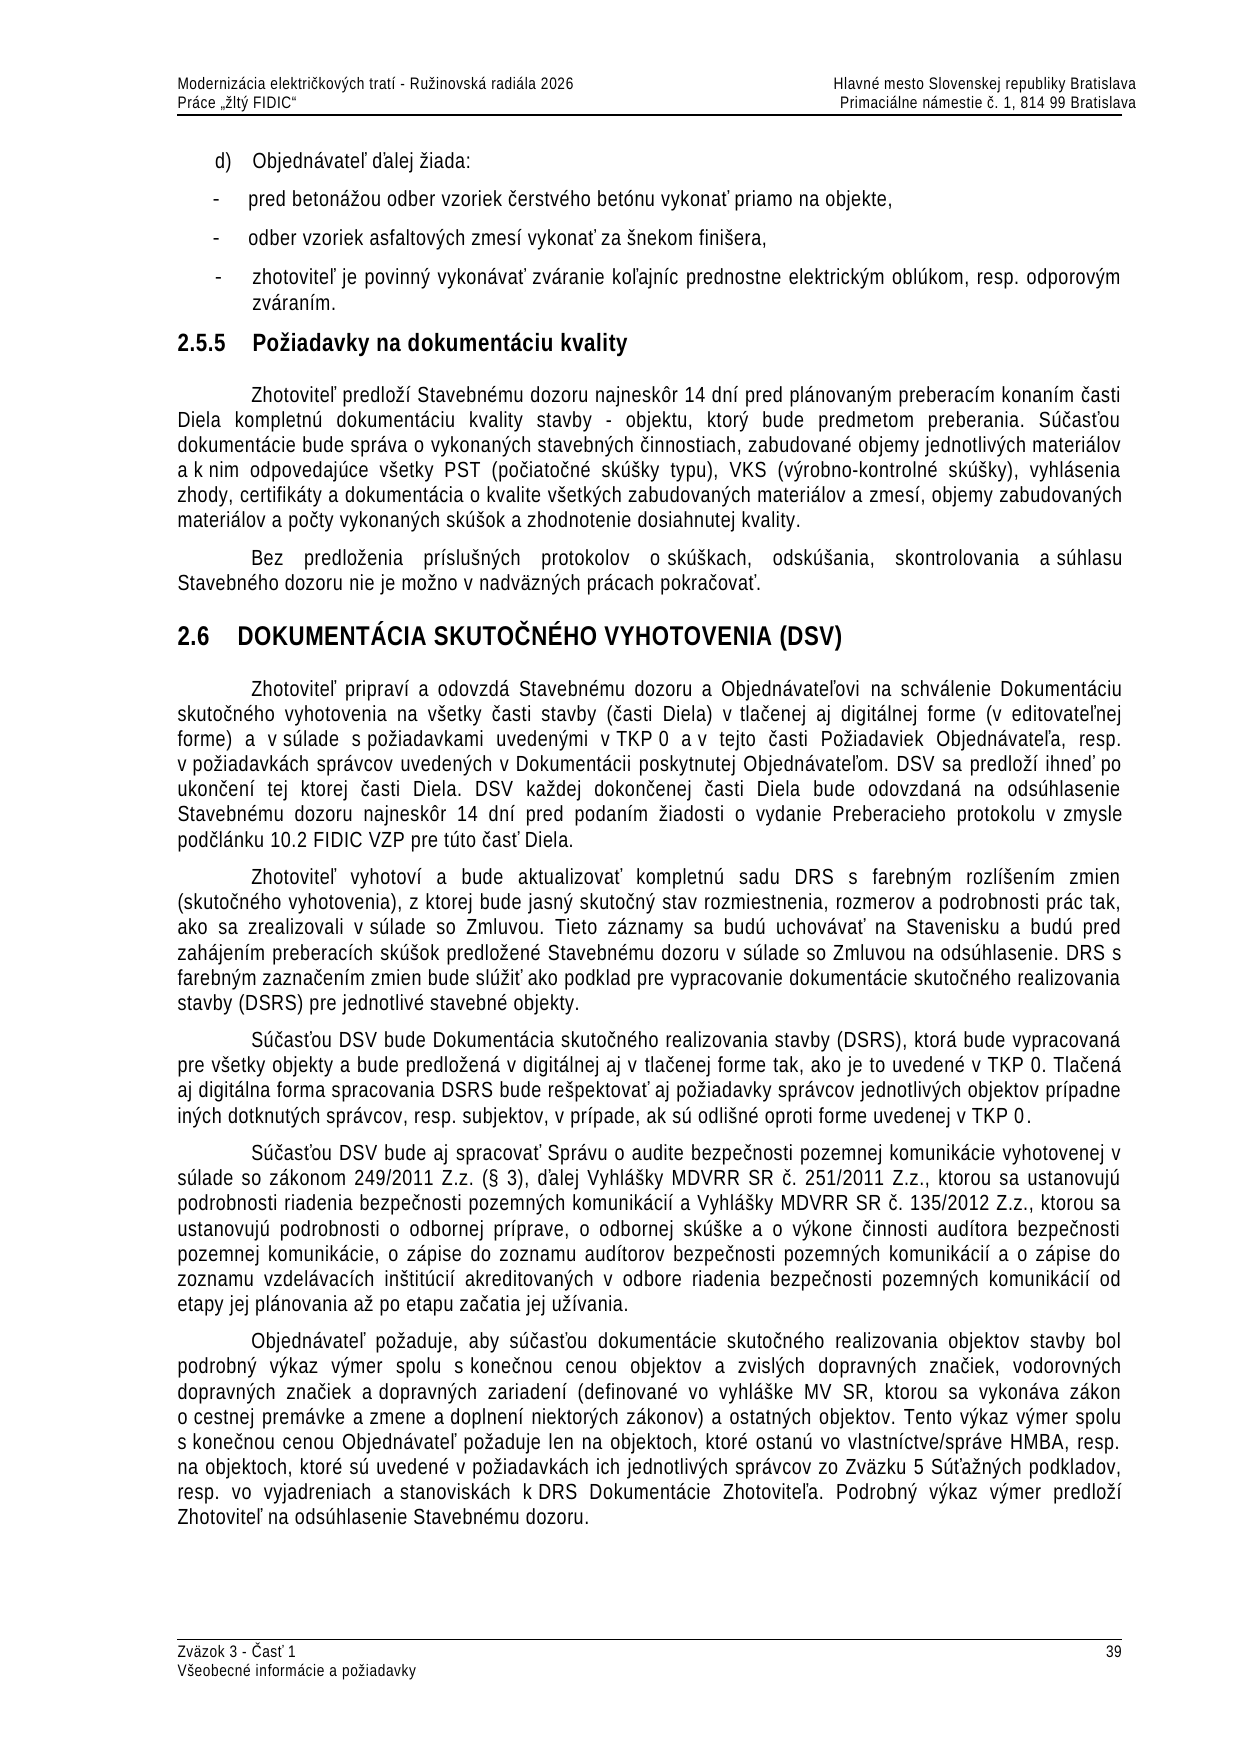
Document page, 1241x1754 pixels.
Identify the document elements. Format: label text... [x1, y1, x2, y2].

list pred betonážou odber vzoriek čerstvého betónu vykonať priamo na objekte, [213, 185, 1122, 212]
subtitle Požiadavky na dokumentáciu kvality [177, 328, 1122, 356]
text Bez predloženia príslušných protokolov o skúškach, odskúšania, skontrolovania a súhlasu Stavebného dozoru nie je možno v nadväzných prácach pokračovať. [177, 544, 1122, 595]
list zhotoviteľ je povinný vykonávať zváranie koľajníc prednostne elektrickým oblúkom, resp. odporovým zváraním. [215, 263, 1122, 315]
list Objednávateľ ďalej žiada: [215, 148, 1122, 173]
subtitle Dokumentácia Skutočného Vyhotovenia (DSV) [177, 620, 1122, 651]
list odber vzoriek asfaltových zmesí vykonať za šnekom finišera, [213, 224, 1122, 251]
text Objednávateľ požaduje, aby súčasťou dokumentácie skutočného realizovania objektov stavby bol podrobný výkaz výmer spolu s konečnou cenou objektov a zvislých dopravných značiek, vodorovných dopravných značiek a dopravných zariadení (definované vo vyhláške MV SR, ktorou sa vykonáva zákon o cestnej premávke a zmene a doplnení niektorých zákonov) a ostatných objektov. Tento výkaz výmer spolu s konečnou cenou Objednávateľ požaduje len na objektoch, ktoré ostanú vo vlastníctve/správe HMBA, resp. na objektoch, ktoré sú uvedené v požiadavkách ich jednotlivých správcov zo Zväzku 5 Súťažných podkladov, resp. vo vyjadreniach a stanoviskách k DRS Dokumentácie Zhotoviteľa. Podrobný výkaz výmer predloží Zhotoviteľ na odsúhlasenie Stavebnému dozoru. [177, 1328, 1122, 1529]
text Zhotoviteľ vyhotoví a bude aktualizovať kompletnú sadu DRS s farebným rozlíšením zmien (skutočného vyhotovenia), z ktorej bude jasný skutočný stav rozmiestnenia, rozmerov a podrobnosti prác tak, ako sa zrealizovali v súlade so Zmluvou. Tieto záznamy sa budú uchovávať na Stavenisku a budú pred zahájením preberacích skúšok predložené Stavebnému dozoru v súlade so Zmluvou na odsúhlasenie. DRS s farebným zaznačením zmien bude slúžiť ako podklad pre vypracovanie dokumentácie skutočného realizovania stavby (DSRS) pre jednotlivé stavebné objekty. [177, 864, 1122, 1015]
text Súčasťou DSV bude aj spracovať Správu o audite bezpečnosti pozemnej komunikácie vyhotovenej v súlade so zákonom 249/2011 Z.z. (§ 3), ďalej Vyhlášky MDVRR SR č. 251/2011 Z.z., ktorou sa ustanovujú podrobnosti riadenia bezpečnosti pozemných komunikácií a Vyhlášky MDVRR SR č. 135/2012 Z.z., ktorou sa ustanovujú podrobnosti o odbornej príprave, o odbornej skúške a o výkone činnosti audítora bezpečnosti pozemnej komunikácie, o zápise do zoznamu audítorov bezpečnosti pozemných komunikácií a o zápise do zoznamu vzdelávacích inštitúcií akreditovaných v odbore riadenia bezpečnosti pozemných komunikácií od etapy jej plánovania až po etapu začatia jej užívania. [177, 1140, 1122, 1316]
text Súčasťou DSV bude Dokumentácia skutočného realizovania stavby (DSRS), ktorá bude vypracovaná pre všetky objekty a bude predložená v digitálnej aj v tlačenej forme tak, ako je to uvedené v TKP 0. Tlačená aj digitálna forma spracovania DSRS bude rešpektovať aj požiadavky správcov jednotlivých objektov prípadne iných dotknutých správcov, resp. subjektov, v prípade, ak sú odlišné oproti forme uvedenej v TKP 0. [177, 1027, 1122, 1128]
text Zhotoviteľ predloží Stavebnému dozoru najneskôr 14 dní pred plánovaným preberacím konaním časti Diela kompletnú dokumentáciu kvality stavby - objektu, ktorý bude predmetom preberania. Súčasťou dokumentácie bude správa o vykonaných stavebných činnostiach, zabudované objemy jednotlivých materiálov a k nim odpovedajúce všetky PST (počiatočné skúšky typu), VKS (výrobno-kontrolné skúšky), vyhlásenia zhody, certifikáty a dokumentácia o kvalite všetkých zabudovaných materiálov a zmesí, objemy zabudovaných materiálov a počty vykonaných skúšok a zhodnotenie dosiahnutej kvality. [177, 381, 1122, 532]
text Zhotoviteľ pripraví a odovzdá Stavebnému dozoru a Objednávateľovi na schválenie Dokumentáciu skutočného vyhotovenia na všetky časti stavby (časti Diela) v tlačenej aj digitálnej forme (v editovateľnej forme) a v súlade s požiadavkami uvedenými v TKP 0 a v tejto časti Požiadaviek Objednávateľa, resp. v požiadavkách správcov uvedených v Dokumentácii poskytnutej Objednávateľom. DSV sa predloží ihneď po ukončení tej ktorej časti Diela. DSV každej dokončenej časti Diela bude odovzdaná na odsúhlasenie Stavebnému dozoru najneskôr 14 dní pred podaním žiadosti o vydanie Preberacieho protokolu v zmysle podčlánku 10.2 FIDIC VZP pre túto časť Diela. [177, 676, 1122, 852]
